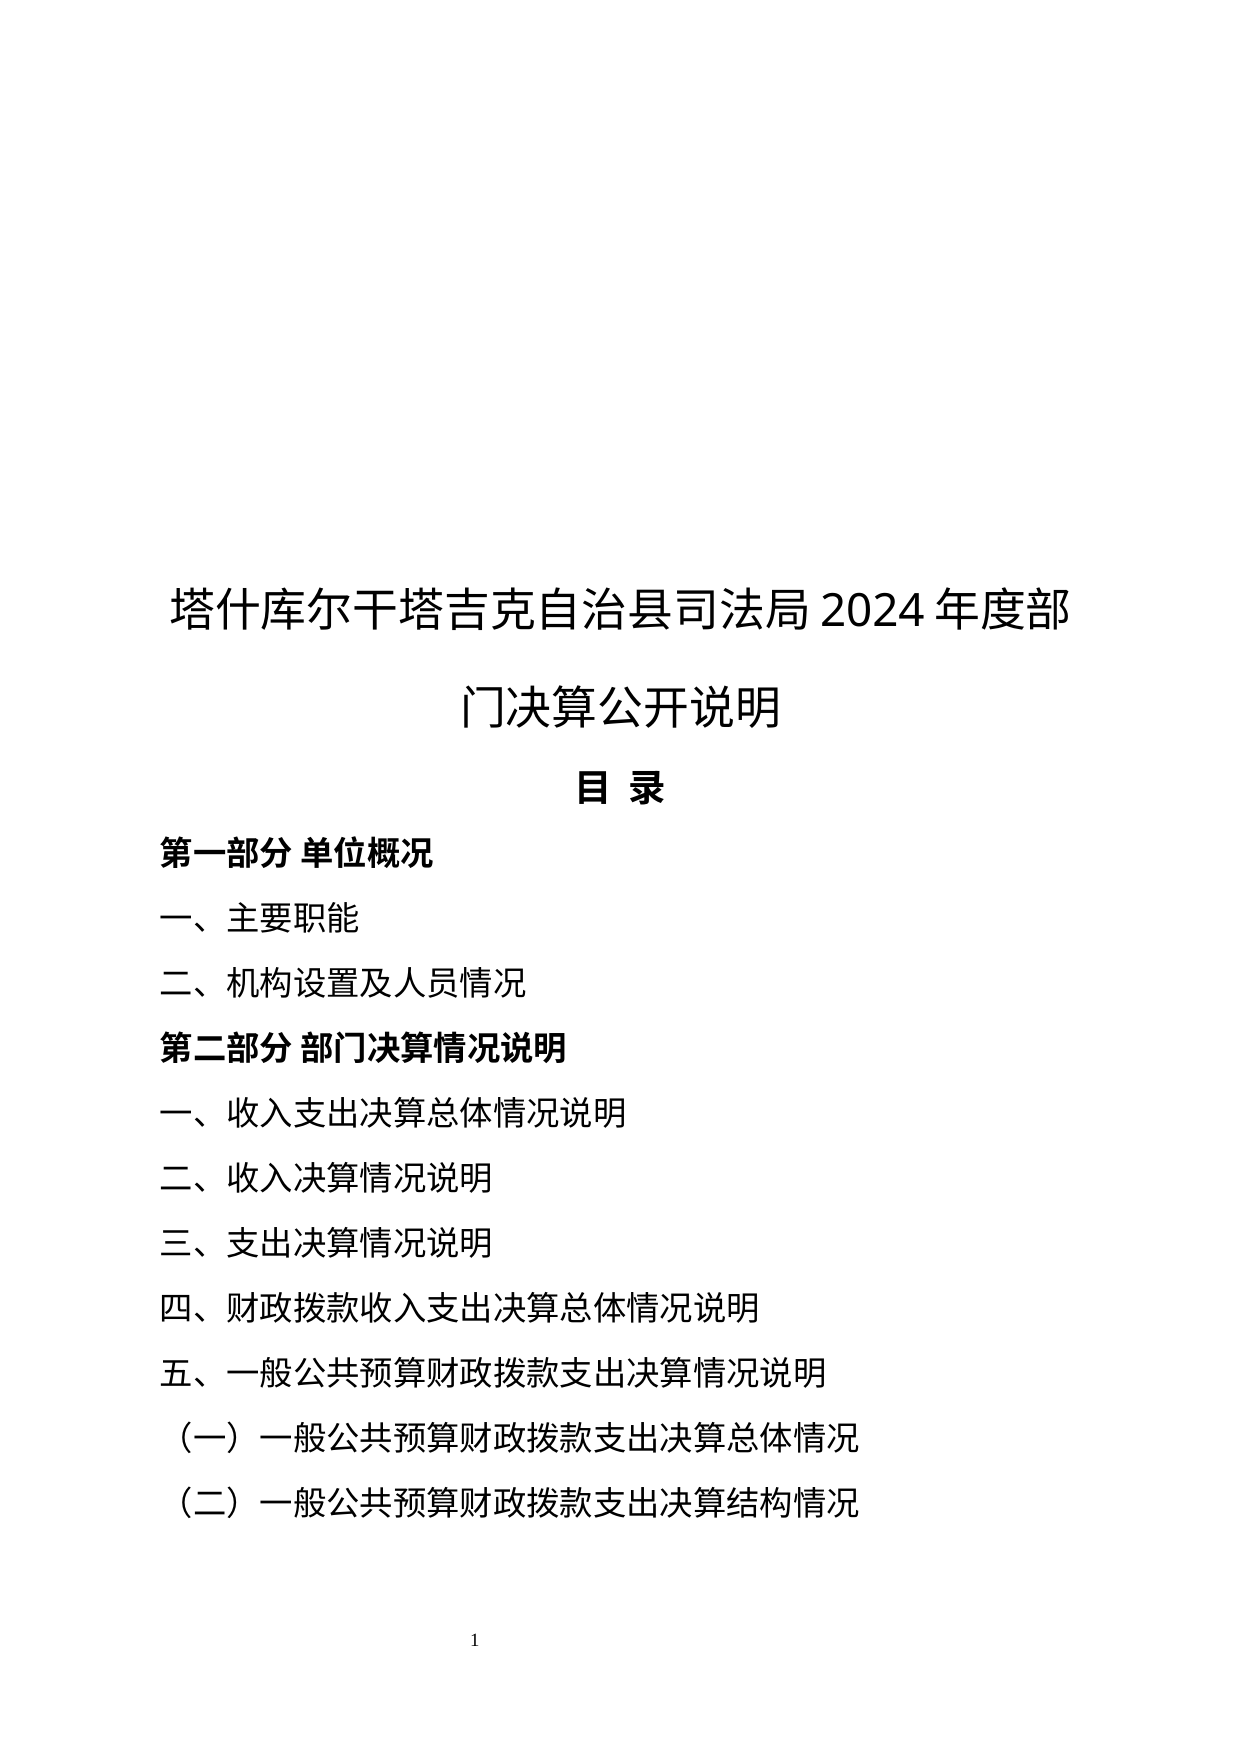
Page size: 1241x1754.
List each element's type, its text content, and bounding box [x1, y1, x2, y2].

text 第一部分 单位概况 [159, 818, 1081, 883]
text 第二部分 部门决算情况说明 [159, 1013, 1081, 1078]
text 塔什库尔干塔吉克自治县司法局2024年度部门决算公开说明 [159, 558, 1081, 753]
text 三、支出决算情况说明 [159, 1208, 1081, 1273]
text 目 录 [159, 753, 1081, 818]
text 一、收入支出决算总体情况说明 [159, 1078, 1081, 1143]
text 二、收入决算情况说明 [159, 1143, 1081, 1208]
text 四、财政拨款收入支出决算总体情况说明 [159, 1273, 1081, 1338]
text 五、一般公共预算财政拨款支出决算情况说明 [159, 1338, 1081, 1403]
text 一、主要职能 [159, 883, 1081, 948]
text 二、机构设置及人员情况 [159, 948, 1081, 1013]
text （一）一般公共预算财政拨款支出决算总体情况 [159, 1403, 1081, 1468]
text （二）一般公共预算财政拨款支出决算结构情况 [159, 1468, 1081, 1533]
